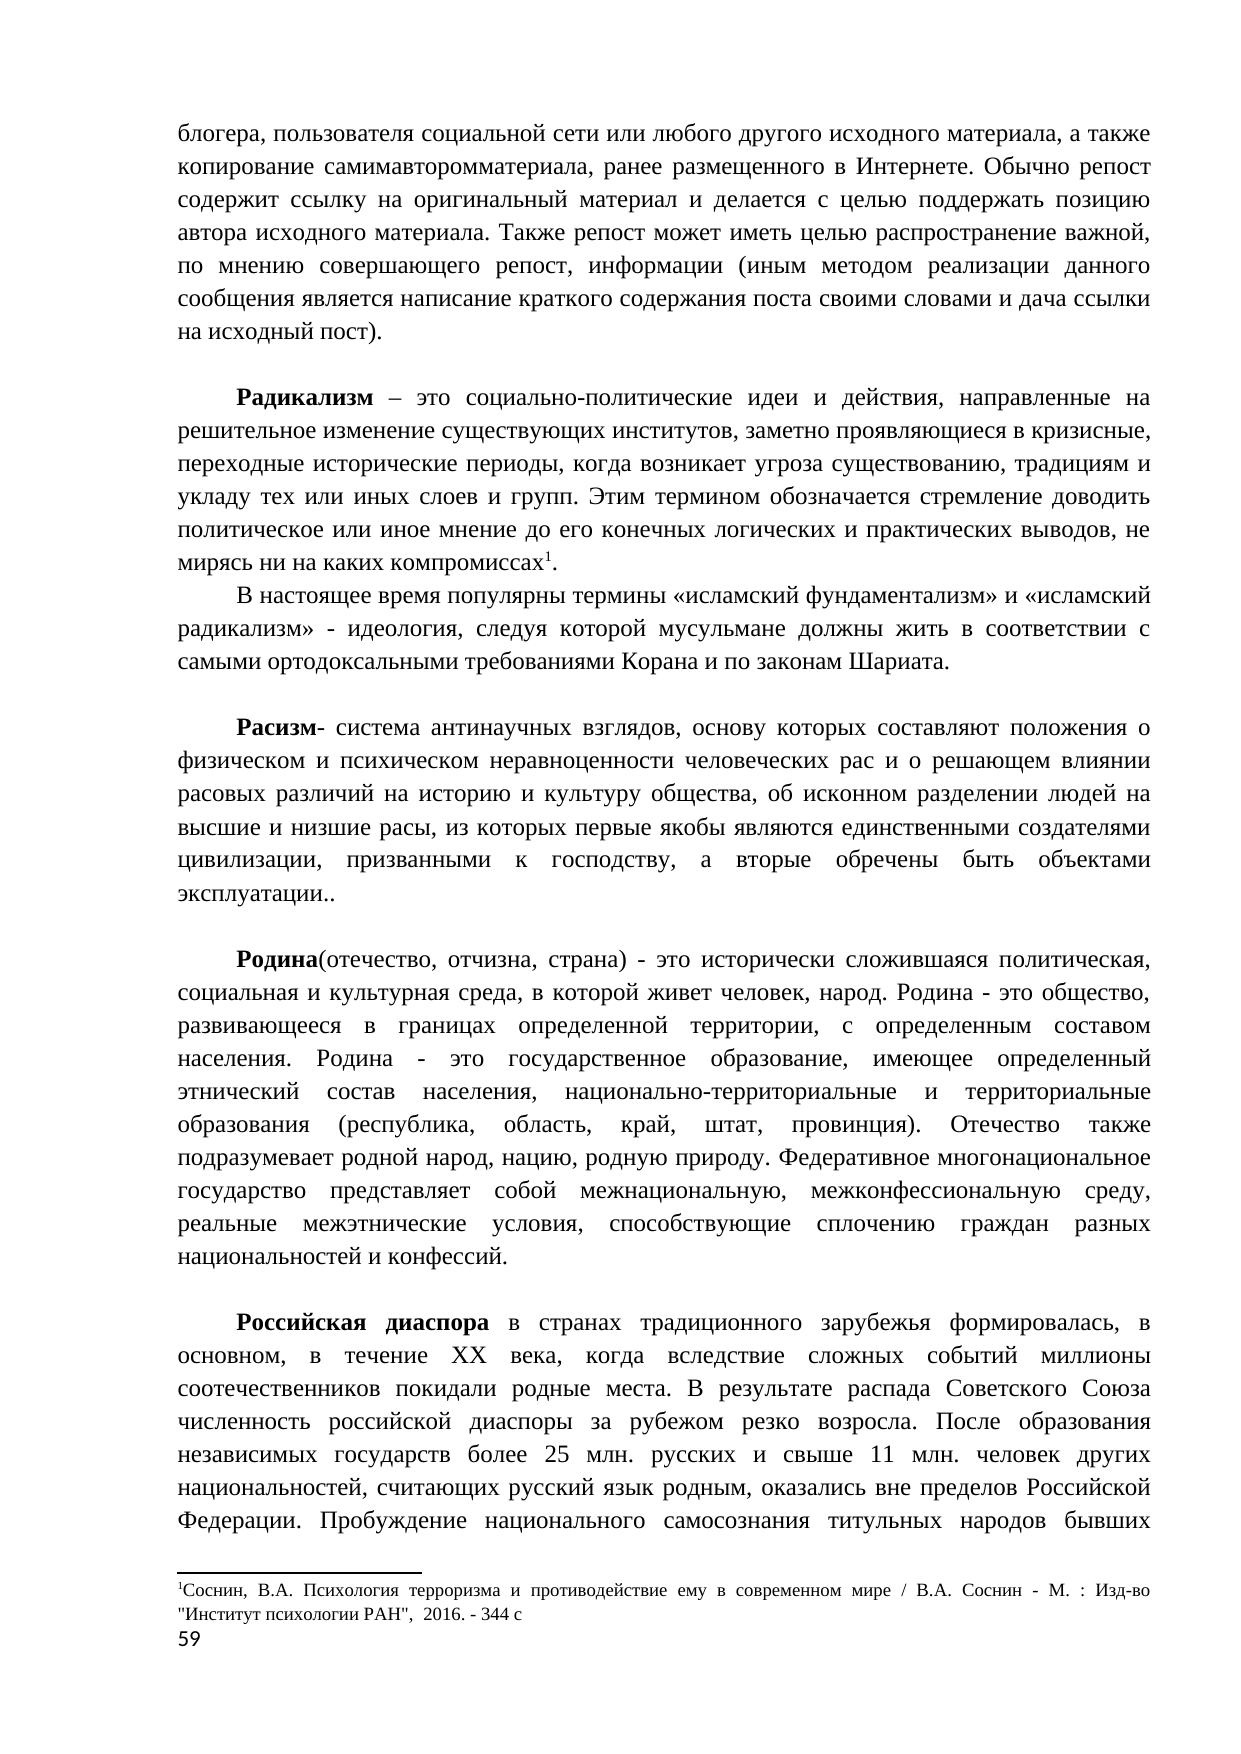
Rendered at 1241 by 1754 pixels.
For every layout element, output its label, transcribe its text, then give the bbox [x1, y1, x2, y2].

text Расизм- система антинаучных взглядов, основу которых составляют положения о физическом и психическом неравноценности человеческих рас и о решающем влиянии расовых различий на историю и культуру общества, об исконном разделении людей на высшие и низшие расы, из которых первые якобы являются единственными создателями цивилизации, призванными к господству, а вторые обречены быть объектами эксплуатации.. [177, 712, 1152, 906]
text Родина(отечество, отчизна, страна) - это исторически сложившаяся политическая, социальная и культурная среда, в которой живет человек, народ. Родина - это общество, развивающееся в границах определенной территории, с определенным составом населения. Родина - это государственное образование, имеющее определенный этнический состав населения, национально-территориальные и территориальные образования (республика, область, край, штат, провинция). Отечество также подразумевает родной народ, нацию, родную природу. Федеративное многонациональное государство представляет собой межнациональную, межконфессиональную среду, реальные межэтнические условия, способствующие сплочению граждан разных национальностей и конфессий. [177, 944, 1152, 1269]
text В настоящее время популярны термины «исламский фундаментализм» и «исламский радикализм» - идеология, следуя которой мусульмане должны жить в соответствии с самыми ортодоксальными требованиями Корана и по законам Шариата. [177, 580, 1152, 675]
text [177, 1307, 1152, 1534]
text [177, 118, 1152, 345]
text Радикализм – это социально-политические идеи и действия, направленные на решительное изменение существующих институтов, заметно проявляющиеся в кризисные, переходные исторические периоды, когда возникает угроза существованию, традициям и укладу тех или иных слоев и групп. Этим термином обозначается стремление доводить политическое или иное мнение до его конечных логических и практических выводов, не мирясь ни на каких компромиссах. [177, 382, 1152, 576]
